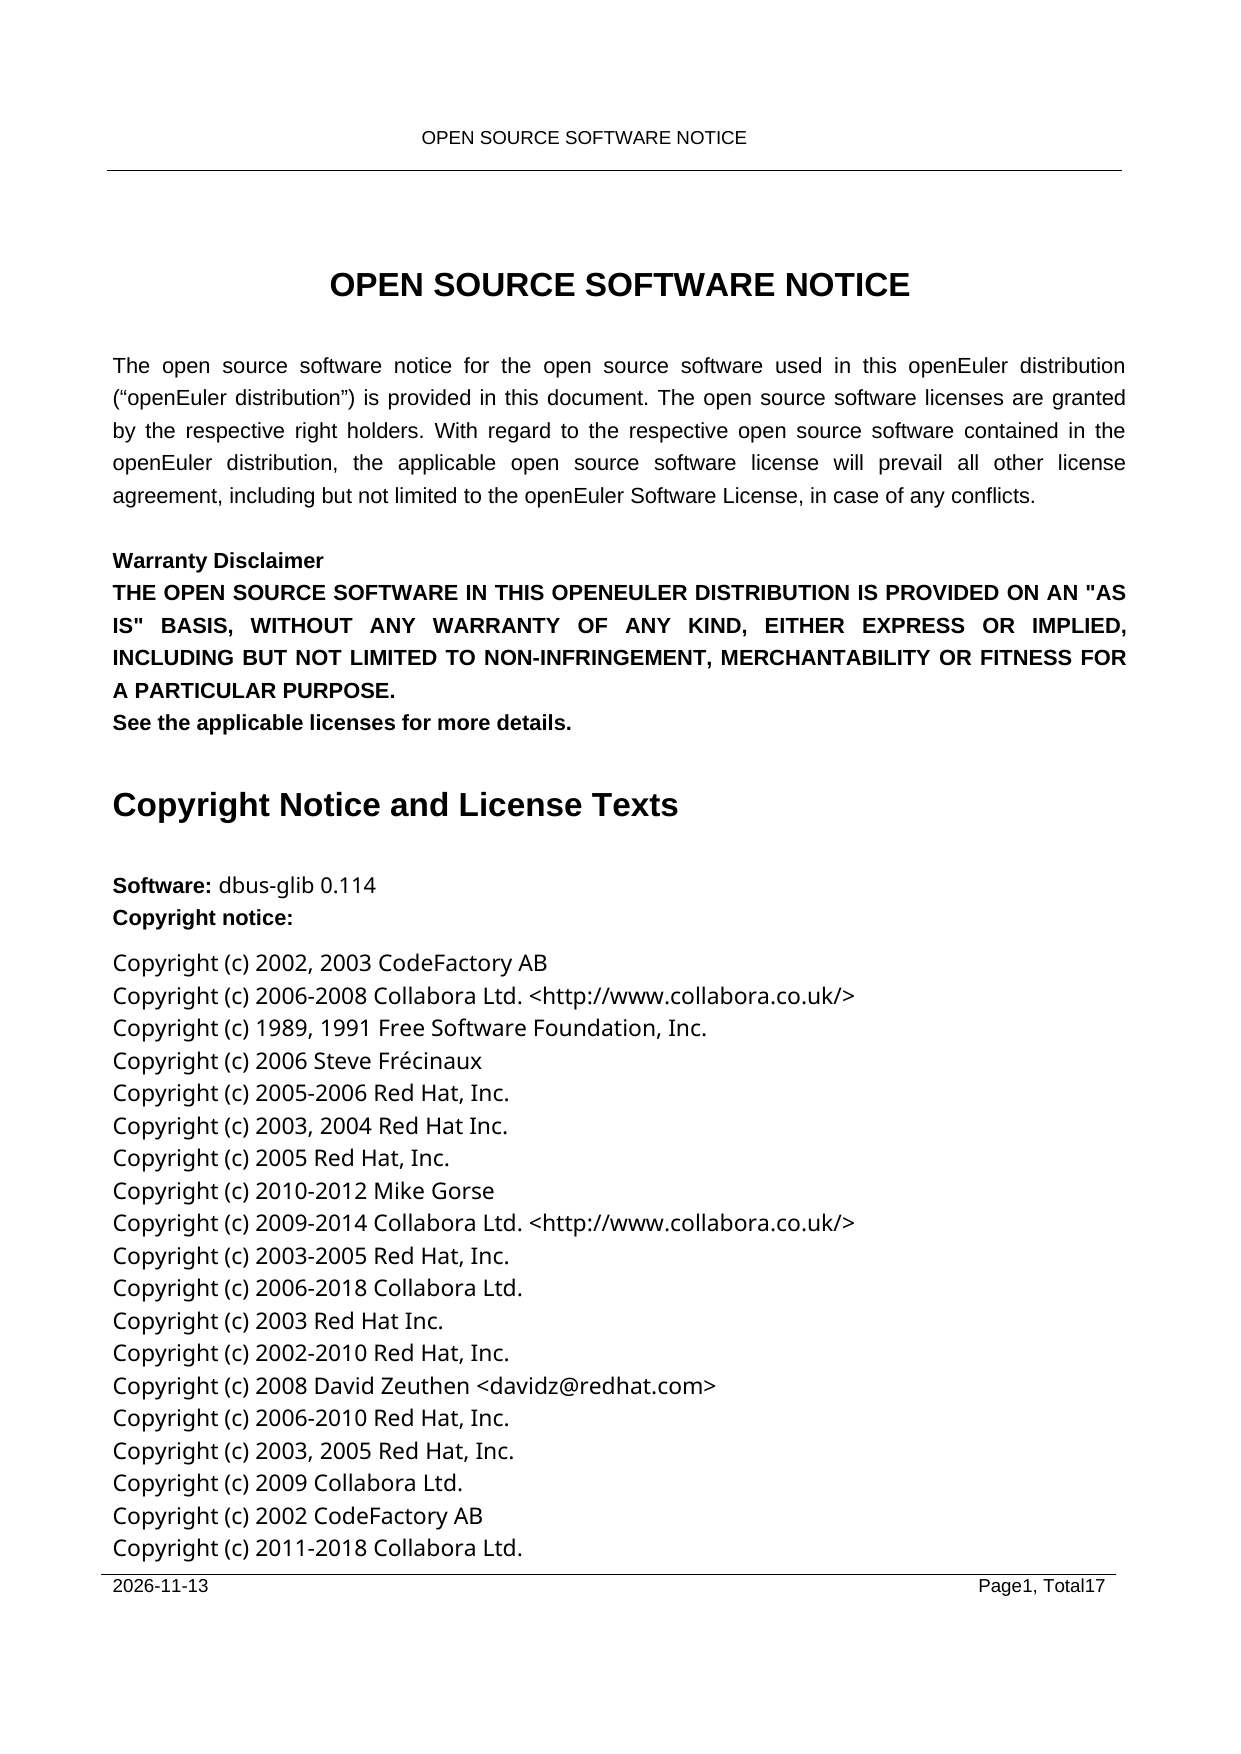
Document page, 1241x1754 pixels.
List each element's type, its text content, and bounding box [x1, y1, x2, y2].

text Copyright notice: [112, 901, 1128, 934]
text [112, 947, 1128, 1564]
text Copyright Notice and License Texts [112, 771, 1128, 836]
text The open source software notice for the open source software used in this openEuler distribution (“openEuler distribution”) is provided in this document. The open source software licenses are granted by the respective right holders. With regard to the respective open source software contained in the openEuler distribution, the applicable open source software license will prevail all other license agreement, including but not limited to the openEuler Software License, in case of any conflicts. [112, 349, 1128, 511]
text Warranty Disclaimer [112, 544, 1128, 576]
text OPEN SOURCE SOFTWARE NOTICE [112, 251, 1128, 316]
text THE OPEN SOURCE SOFTWARE IN THIS OPENEULER DISTRIBUTION IS PROVIDED ON AN "AS IS" BASIS, WITHOUT ANY WARRANTY OF ANY KIND, EITHER EXPRESS OR IMPLIED, INCLUDING BUT NOT LIMITED TO NON-INFRINGEMENT, MERCHANTABILITY OR FITNESS FOR A PARTICULAR PURPOSE. See the applicable licenses for more details. [112, 576, 1128, 739]
title Software: dbus-glib 0.114 [112, 869, 1128, 901]
